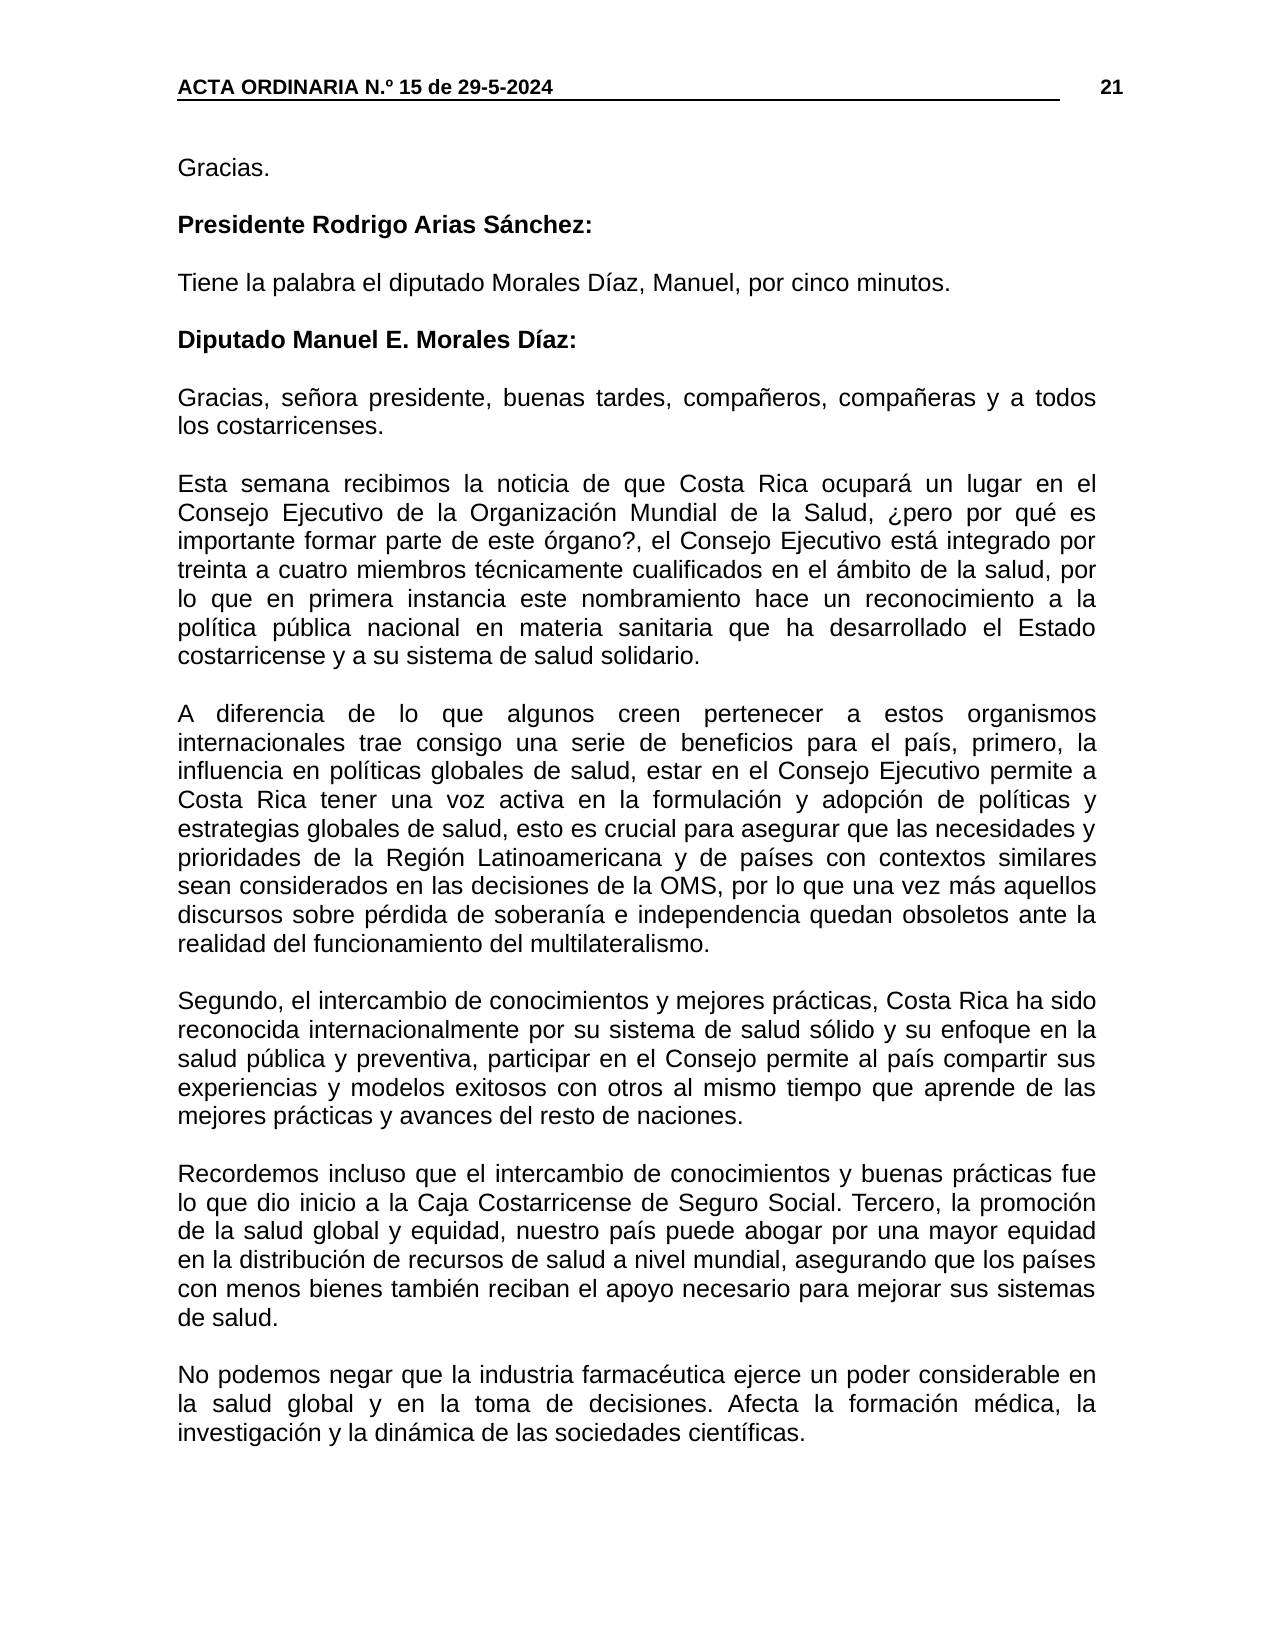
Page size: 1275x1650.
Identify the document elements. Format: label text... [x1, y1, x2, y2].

text Gracias. [177, 153, 1098, 181]
text Recordemos incluso que el intercambio de conocimientos y buenas prácticas fue lo que dio inicio a la Caja Costarricense de Seguro Social. Tercero, la promoción de la salud global y equidad, nuestro país puede abogar por una mayor equidad en la distribución de recursos de salud a nivel mundial, asegurando que los países con menos bienes también reciban el apoyo necesario para mejorar sus sistemas de salud. [177, 1159, 1098, 1331]
text Segundo, el intercambio de conocimientos y mejores prácticas, Costa Rica ha sido reconocida internacionalmente por su sistema de salud sólido y su enfoque en la salud pública y preventiva, participar en el Consejo permite al país compartir sus experiencias y modelos exitosos con otros al mismo tiempo que aprende de las mejores prácticas y avances del resto de naciones. [177, 986, 1098, 1130]
text Esta semana recibimos la noticia de que Costa Rica ocupará un lugar en el Consejo Ejecutivo de la Organización Mundial de la Salud, ¿pero por qué es importante formar parte de este órgano?, el Consejo Ejecutivo está integrado por treinta a cuatro miembros técnicamente cualificados en el ámbito de la salud, por lo que en primera instancia este nombramiento hace un reconocimiento a la política pública nacional en materia sanitaria que ha desarrollado el Estado costarricense y a su sistema de salud solidario. [177, 469, 1098, 670]
text Diputado Manuel E. Morales Díaz: [177, 325, 1098, 354]
text Gracias, señora presidente, buenas tardes, compañeros, compañeras y a todos los costarricenses. [177, 383, 1098, 440]
text No podemos negar que la industria farmacéutica ejerce un poder considerable en la salud global y en la toma de decisiones. Afecta la formación médica, la investigación y la dinámica de las sociedades científicas. [177, 1360, 1098, 1446]
text Tiene la palabra el diputado Morales Díaz, Manuel, por cinco minutos. [177, 268, 1098, 296]
text Presidente Rodrigo Arias Sánchez: [177, 210, 1098, 239]
text A diferencia de lo que algunos creen pertenecer a estos organismos internacionales trae consigo una serie de beneficios para el país, primero, la influencia en políticas globales de salud, estar en el Consejo Ejecutivo permite a Costa Rica tener una voz activa en la formulación y adopción de políticas y estrategias globales de salud, esto es crucial para asegurar que las necesidades y prioridades de la Región Latinoamericana y de países con contextos similares sean considerados en las decisiones de la OMS, por lo que una vez más aquellos discursos sobre pérdida de soberanía e independencia quedan obsoletos ante la realidad del funcionamiento del multilateralismo. [177, 699, 1098, 958]
